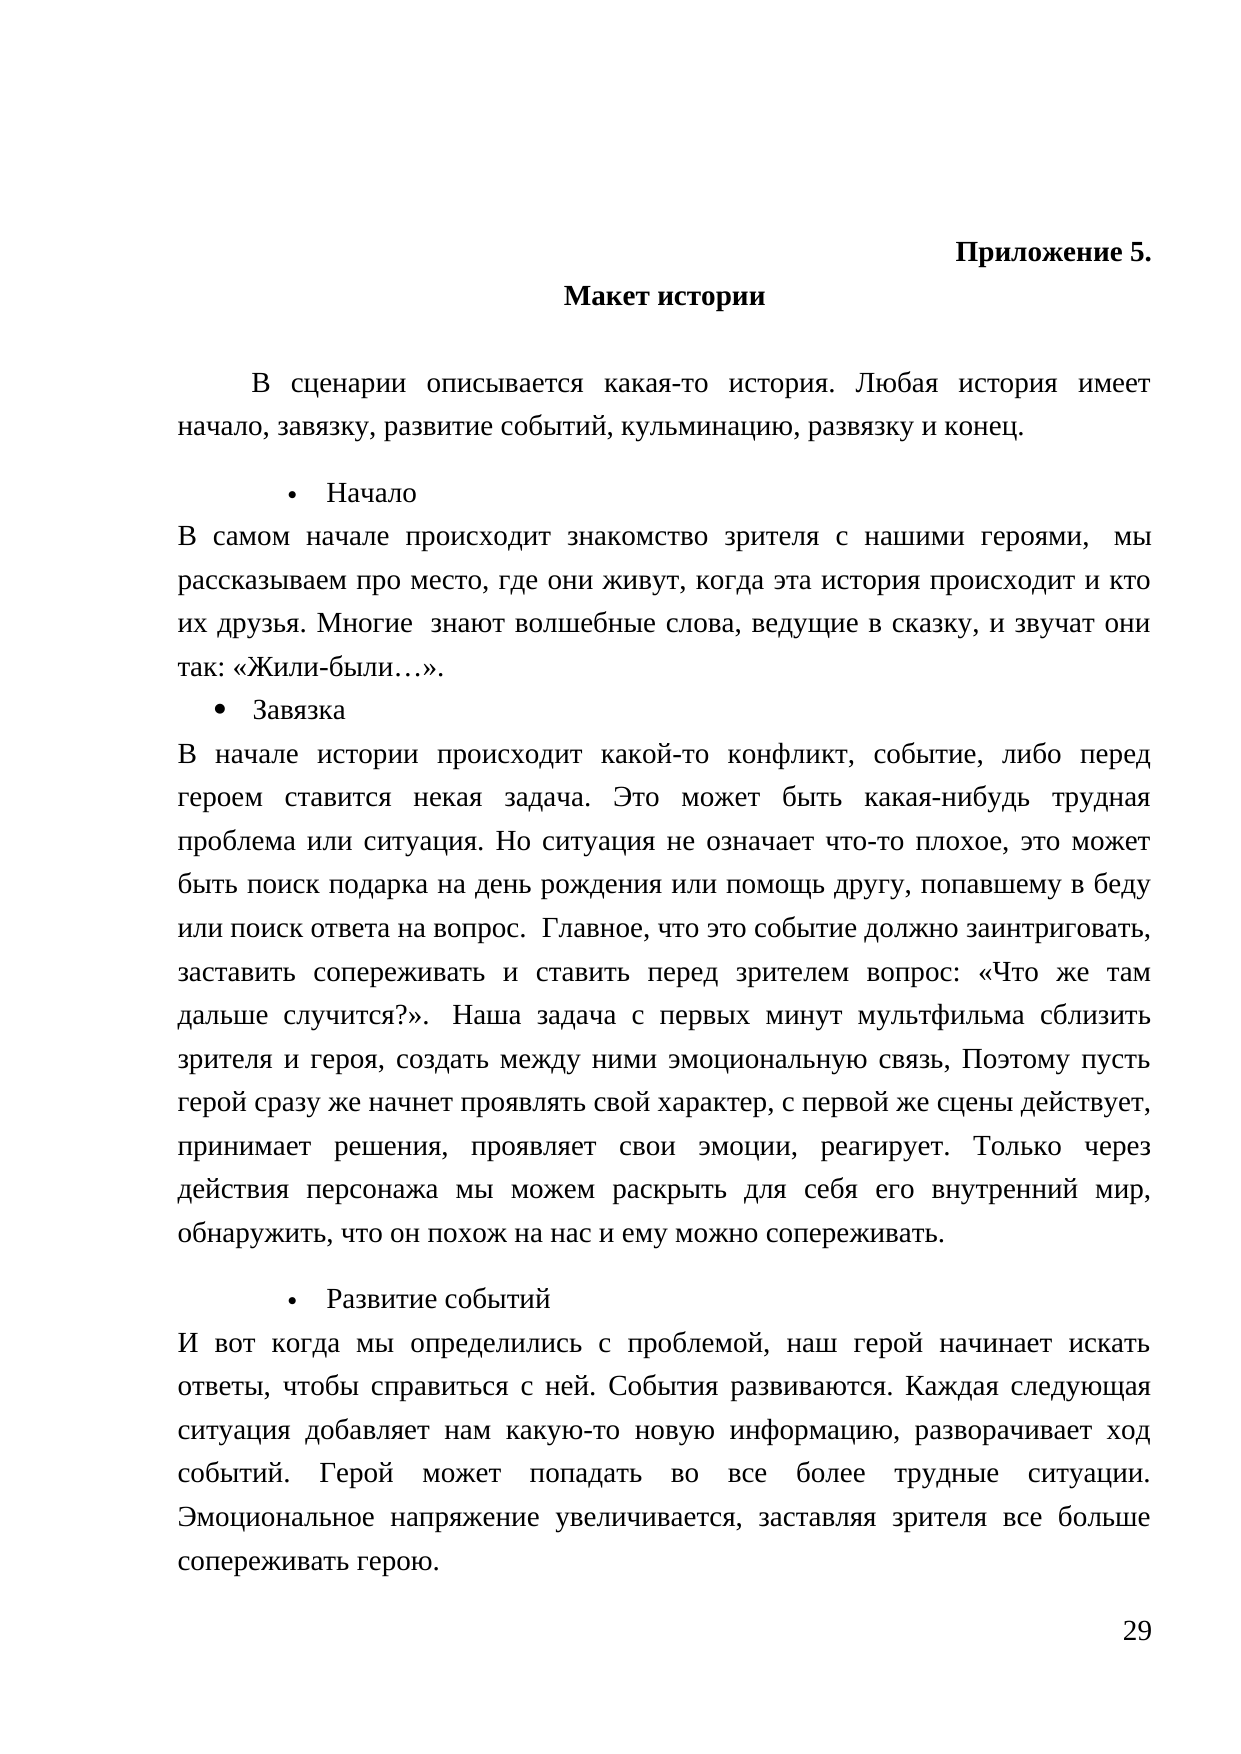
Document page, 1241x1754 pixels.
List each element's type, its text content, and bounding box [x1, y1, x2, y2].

subtitle Начало [288, 475, 1152, 508]
text В сценарии описывается какая-то история. Любая история имеет начало, завязку, развитие событий, кульминацию, развязку и конец. [177, 365, 1152, 442]
list Завязка [215, 692, 1152, 726]
text В начале истории происходит какой-то конфликт, событие, либо перед героем ставится некая задача. Это может быть какая-нибудь трудная проблема или ситуация. Но ситуация не означает что-то плохое, это может быть поиск подарка на день рождения или помощь другу, попавшему в беду или поиск ответа на вопрос. Главное, что это событие должно заинтриговать, заставить сопереживать и ставить перед зрителем вопрос: «Что же там дальше случится?». Наша задача с первых минут мультфильма сблизить зрителя и героя, создать между ними эмоциональную связь, Поэтому пусть герой сразу же начнет проявлять свой характер, с первой же сцены действует, принимает решения, проявляет свои эмоции, реагирует. Только через действия персонажа мы можем раскрыть для себя его внутренний мир, обнаружить, что он похож на нас и ему можно сопереживать. [177, 736, 1152, 1248]
text И вот когда мы определились с проблемой, наш герой начинает искать ответы, чтобы справиться с ней. События развиваются. Каждая следующая ситуация добавляет нам какую-то новую информацию, разворачивает ход событий. Герой может попадать во все более трудные ситуации. Эмоциональное напряжение увеличивается, заставляя зрителя все больше сопереживать герою. [177, 1325, 1152, 1576]
text В самом начале происходит знакомство зрителя с нашими героями, мы рассказываем про место, где они живут, когда эта история происходит и кто их друзья. Многие знают волшебные слова, ведущие в сказку, и звучат они так: «Жили-были…». [177, 518, 1152, 682]
text Макет истории [177, 278, 1152, 311]
subtitle Развитие событий [288, 1281, 1152, 1315]
text Приложение 5. [177, 234, 1152, 268]
